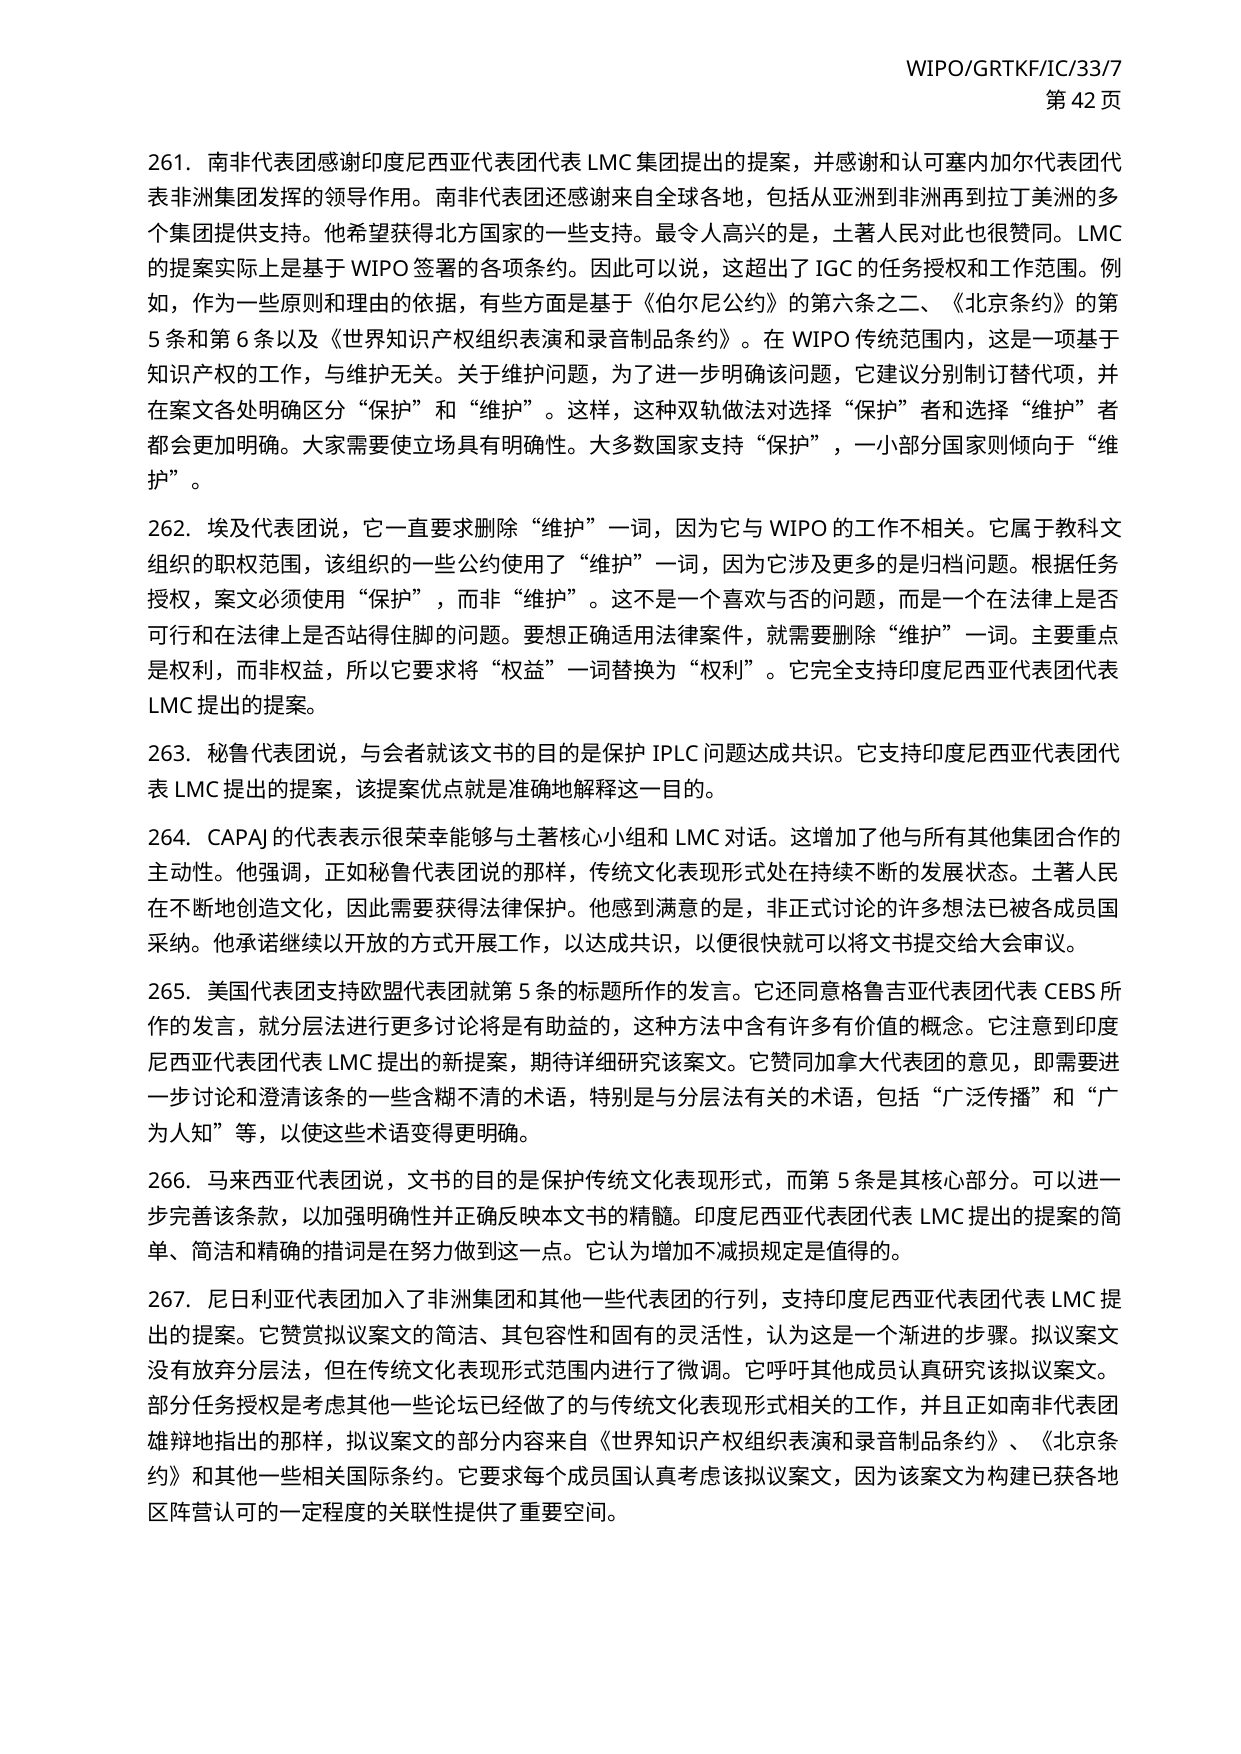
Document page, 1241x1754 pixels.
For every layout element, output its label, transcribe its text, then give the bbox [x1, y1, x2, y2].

list 马来西亚代表团说，文书的目的是保护传统文化表现形式，而第5条是其核心部分。可以进一步完善该条款，以加强明确性并正确反映本文书的精髓。印度尼西亚代表团代表LMC提出的提案的简单、简洁和精确的措词是在努力做到这一点。它认为增加不减损规定是值得的。 [148, 1160, 1122, 1266]
list 美国代表团支持欧盟代表团就第5条的标题所作的发言。它还同意格鲁吉亚代表团代表CEBS所作的发言，就分层法进行更多讨论将是有助益的，这种方法中含有许多有价值的概念。它注意到印度尼西亚代表团代表LMC提出的新提案，期待详细研究该案文。它赞同加拿大代表团的意见，即需要进一步讨论和澄清该条的一些含糊不清的术语，特别是与分层法有关的术语，包括“广泛传播”和“广为人知”等，以使这些术语变得更明确。 [148, 970, 1122, 1147]
list 尼日利亚代表团加入了非洲集团和其他一些代表团的行列，支持印度尼西亚代表团代表LMC提出的提案。它赞赏拟议案文的简洁、其包容性和固有的灵活性，认为这是一个渐进的步骤。拟议案文没有放弃分层法，但在传统文化表现形式范围内进行了微调。它呼吁其他成员认真研究该拟议案文。部分任务授权是考虑其他一些论坛已经做了的与传统文化表现形式相关的工作，并且正如南非代表团雄辩地指出的那样，拟议案文的部分内容来自《世界知识产权组织表演和录音制品条约》、《北京条约》和其他一些相关国际条约。它要求每个成员国认真考虑该拟议案文，因为该案文为构建已获各地区阵营认可的一定程度的关联性提供了重要空间。 [148, 1278, 1122, 1526]
list 秘鲁代表团说，与会者就该文书的目的是保护IPLC问题达成共识。它支持印度尼西亚代表团代表LMC提出的提案，该提案优点就是准确地解释这一目的。 [148, 733, 1122, 803]
list CAPAJ的代表表示很荣幸能够与土著核心小组和LMC对话。这增加了他与所有其他集团合作的主动性。他强调，正如秘鲁代表团说的那样，传统文化表现形式处在持续不断的发展状态。土著人民在不断地创造文化，因此需要获得法律保护。他感到满意的是，非正式讨论的许多想法已被各成员国采纳。他承诺继续以开放的方式开展工作，以达成共识，以便很快就可以将文书提交给大会审议。 [148, 816, 1122, 958]
list 南非代表团感谢印度尼西亚代表团代表LMC集团提出的提案，并感谢和认可塞内加尔代表团代表非洲集团发挥的领导作用。南非代表团还感谢来自全球各地，包括从亚洲到非洲再到拉丁美洲的多个集团提供支持。他希望获得北方国家的一些支持。最令人高兴的是，土著人民对此也很赞同。LMC的提案实际上是基于WIPO签署的各项条约。因此可以说，这超出了IGC的任务授权和工作范围。例如，作为一些原则和理由的依据，有些方面是基于《伯尔尼公约》的第六条之二、《北京条约》的第5条和第6条以及《世界知识产权组织表演和录音制品条约》。在WIPO传统范围内，这是一项基于知识产权的工作，与维护无关。关于维护问题，为了进一步明确该问题，它建议分别制订替代项，并在案文各处明确区分“保护”和“维护”。这样，这种双轨做法对选择“保护”者和选择“维护”者都会更加明确。大家需要使立场具有明确性。大多数国家支持“保护”，一小部分国家则倾向于“维护”。 [148, 141, 1122, 495]
list 埃及代表团说，它一直要求删除“维护”一词，因为它与WIPO的工作不相关。它属于教科文组织的职权范围，该组织的一些公约使用了“维护”一词，因为它涉及更多的是归档问题。根据任务授权，案文必须使用“保护”，而非“维护”。这不是一个喜欢与否的问题，而是一个在法律上是否可行和在法律上是否站得住脚的问题。要想正确适用法律案件，就需要删除“维护”一词。主要重点是权利，而非权益，所以它要求将“权益”一词替换为“权利”。它完全支持印度尼西亚代表团代表LMC提出的提案。 [148, 508, 1122, 720]
